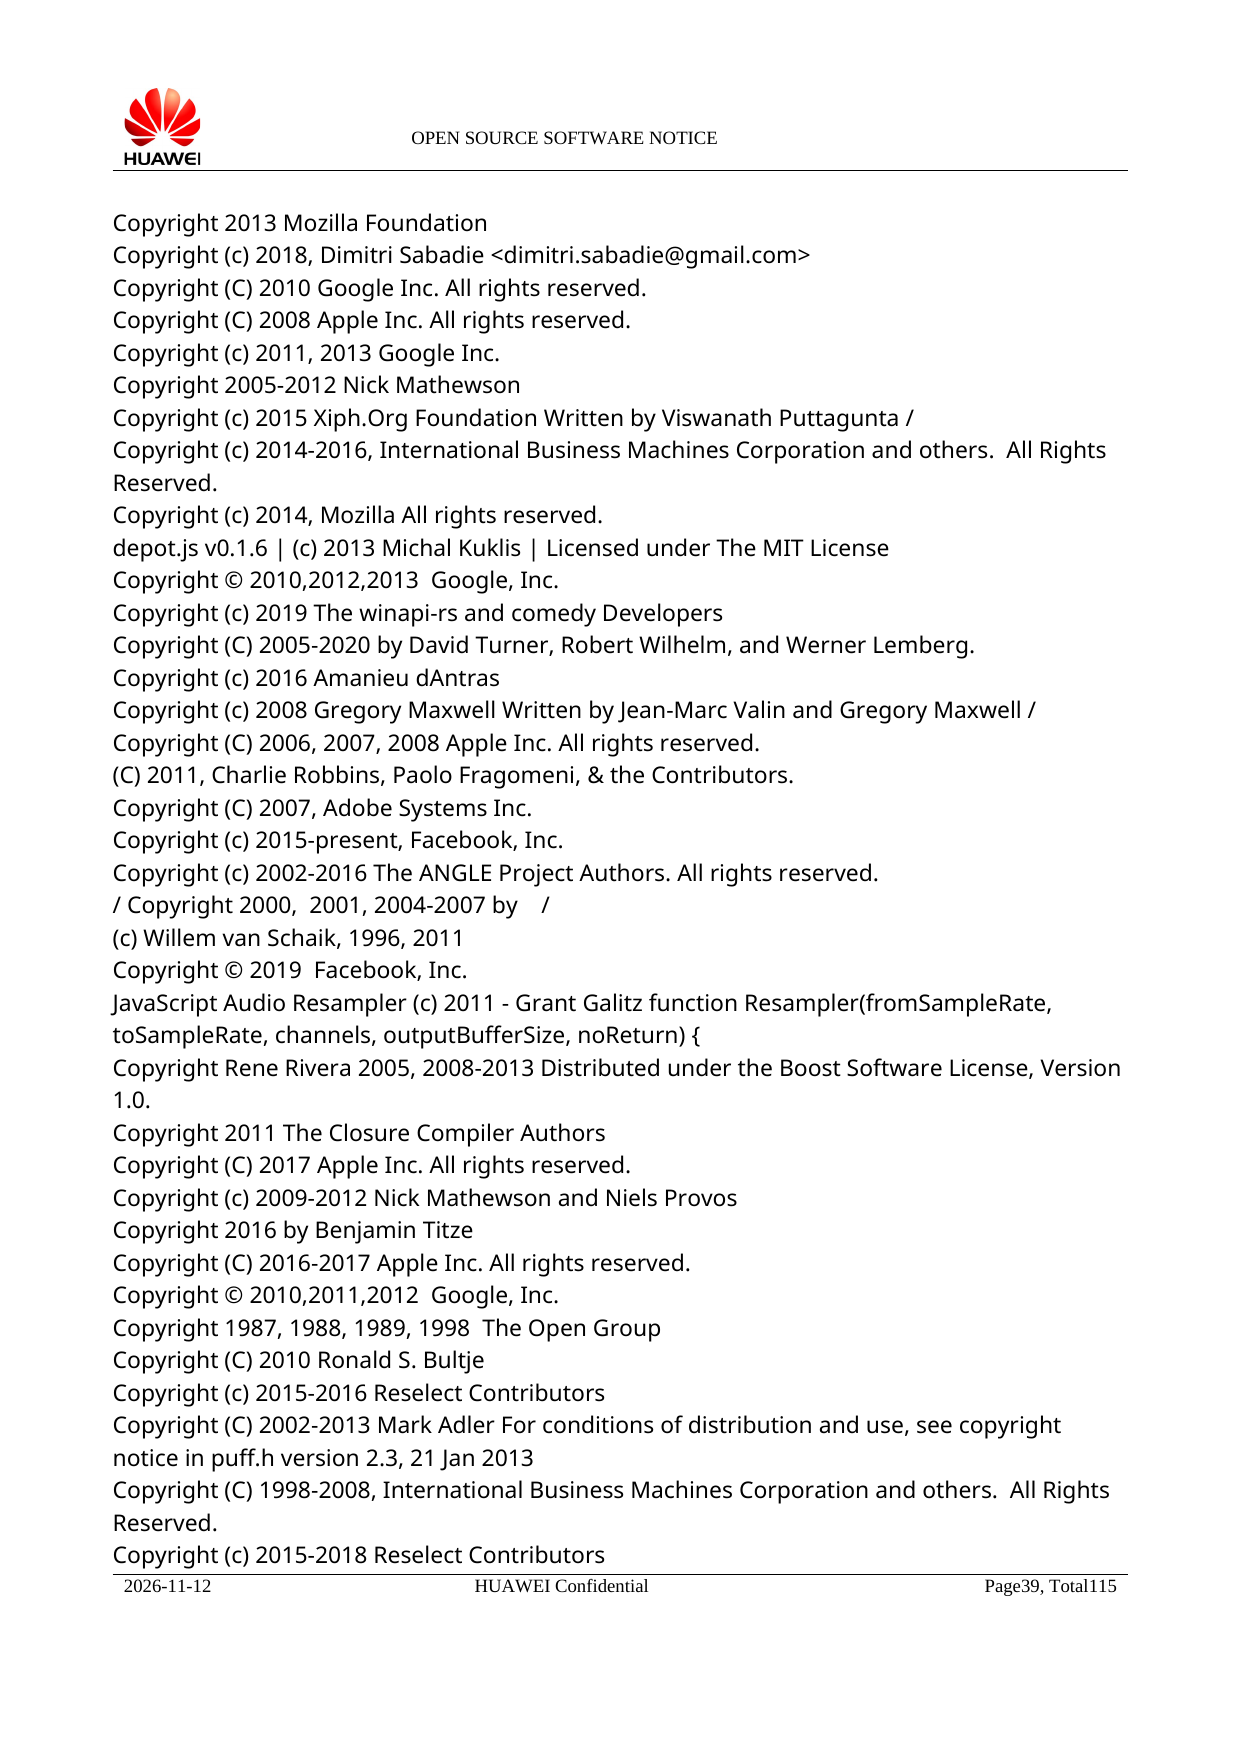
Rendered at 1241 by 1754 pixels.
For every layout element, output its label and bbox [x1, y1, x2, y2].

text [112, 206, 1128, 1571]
picture [124, 88, 201, 165]
